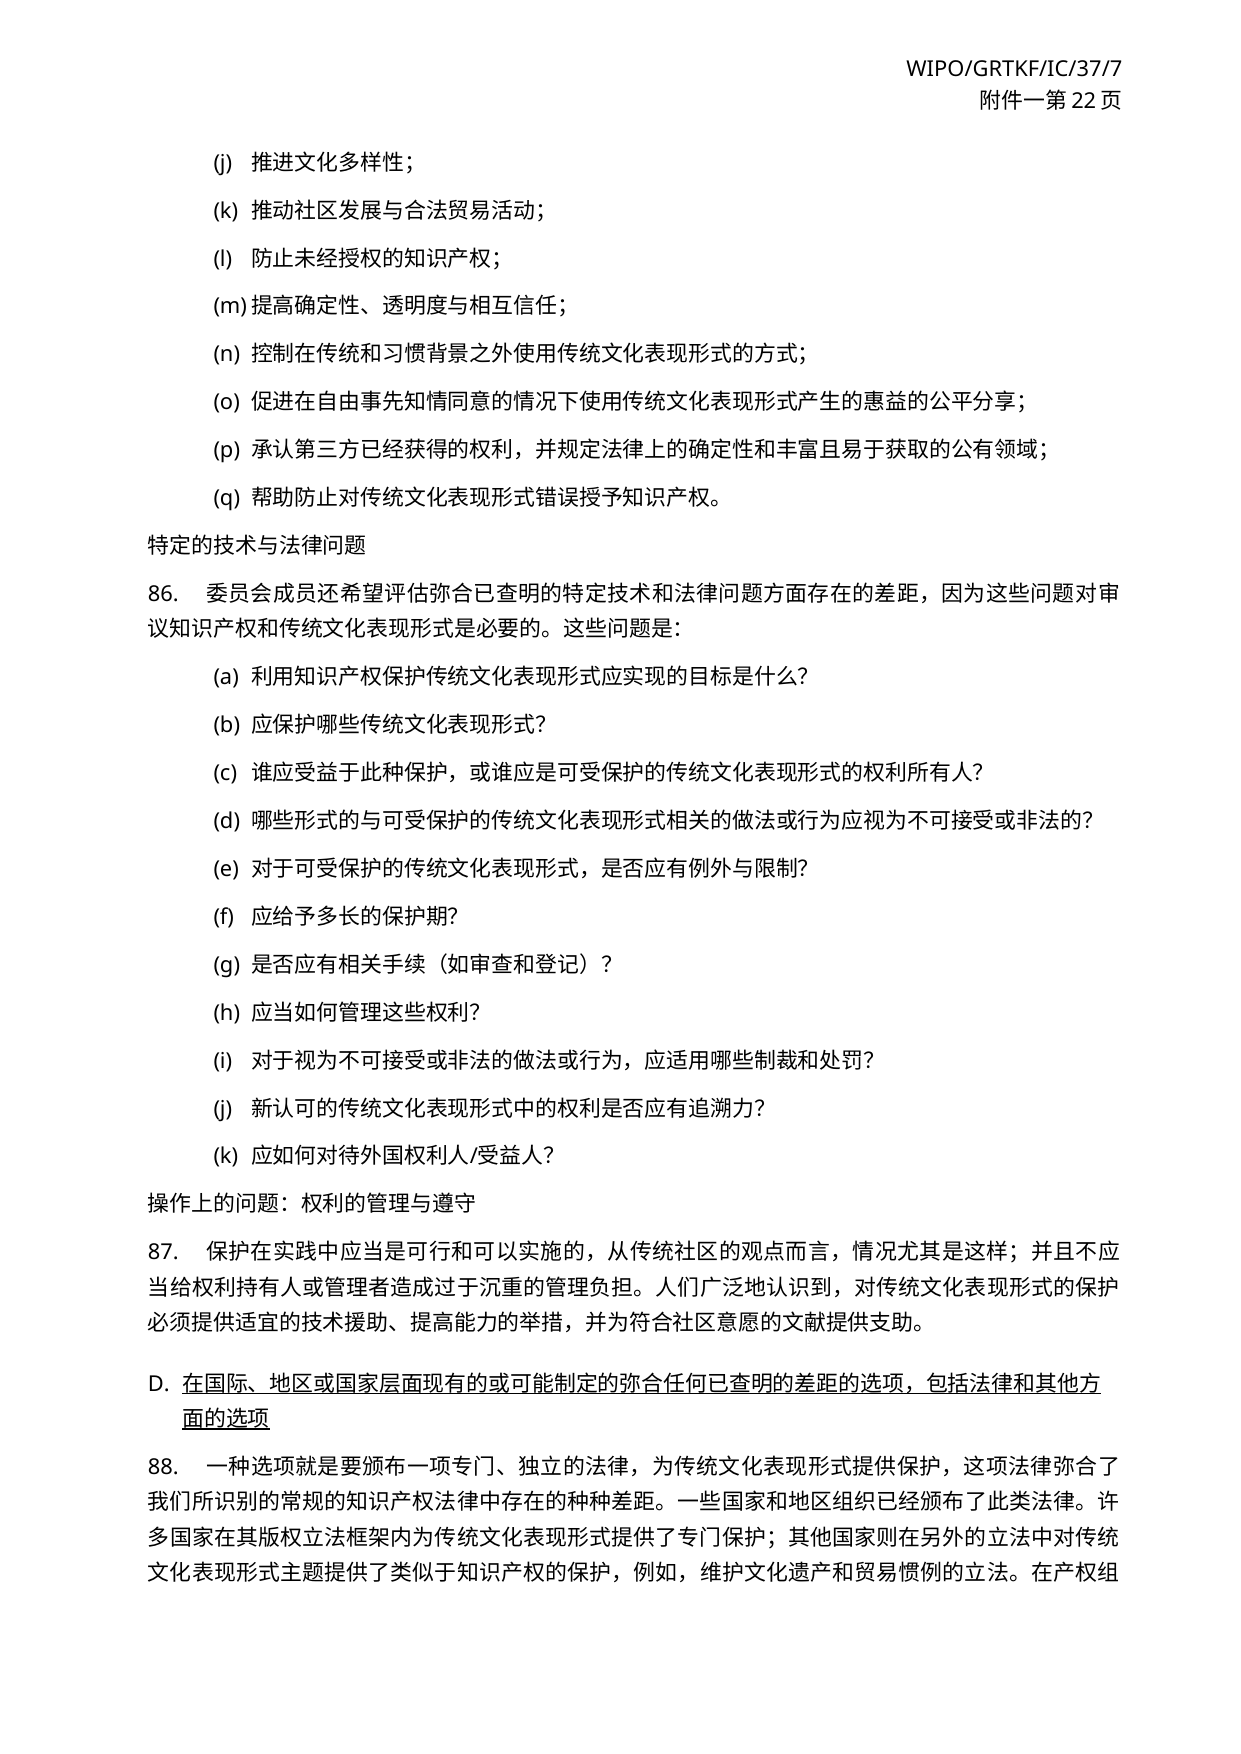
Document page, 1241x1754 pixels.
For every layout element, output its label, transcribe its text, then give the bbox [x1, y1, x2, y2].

list 防止未经授权的知识产权； [213, 237, 1122, 272]
list 应保护哪些传统文化表现形式？ [213, 703, 1122, 739]
list 促进在自由事先知情同意的情况下使用传统文化表现形式产生的惠益的公平分享； [213, 381, 1122, 416]
list 哪些形式的与可受保护的传统文化表现形式相关的做法或行为应视为不可接受或非法的？ [213, 799, 1122, 835]
list 推进文化多样性； [213, 141, 1122, 176]
subtitle D. 在国际、地区或国家层面现有的或可能制定的弥合任何已查明的差距的选项，包括法律和其他方面的选项 [148, 1362, 1122, 1433]
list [148, 1445, 1122, 1587]
list 利用知识产权保护传统文化表现形式应实现的目标是什么？ [213, 656, 1122, 691]
list 提高确定性、透明度与相互信任； [213, 285, 1122, 320]
list 帮助防止对传统文化表现形式错误授予知识产权。 [213, 476, 1122, 512]
list 新认可的传统文化表现形式中的权利是否应有追溯力？ [213, 1087, 1122, 1122]
list 推动社区发展与合法贸易活动； [213, 189, 1122, 224]
list 应当如何管理这些权利？ [213, 991, 1122, 1026]
subtitle 特定的技术与法律问题 [148, 524, 1122, 560]
subtitle 操作上的问题：权利的管理与遵守 [148, 1183, 1122, 1218]
list 是否应有相关手续（如审查和登记）？ [213, 943, 1122, 978]
list 谁应受益于此种保护，或谁应是可受保护的传统文化表现形式的权利所有人？ [213, 751, 1122, 787]
list 控制在传统和习惯背景之外使用传统文化表现形式的方式； [213, 333, 1122, 368]
list 应给予多长的保护期？ [213, 895, 1122, 931]
list 承认第三方已经获得的权利，并规定法律上的确定性和丰富且易于获取的公有领域； [213, 428, 1122, 464]
list 委员会成员还希望评估弥合已查明的特定技术和法律问题方面存在的差距，因为这些问题对审议知识产权和传统文化表现形式是必要的。这些问题是： [148, 572, 1122, 643]
list 应如何对待外国权利人/受益人？ [213, 1135, 1122, 1170]
list 对于视为不可接受或非法的做法或行为，应适用哪些制裁和处罚？ [213, 1039, 1122, 1074]
list 保护在实践中应当是可行和可以实施的，从传统社区的观点而言，情况尤其是这样；并且不应当给权利持有人或管理者造成过于沉重的管理负担。人们广泛地认识到，对传统文化表现形式的保护必须提供适宜的技术援助、提高能力的举措，并为符合社区意愿的文献提供支助。 [148, 1231, 1122, 1337]
list 对于可受保护的传统文化表现形式，是否应有例外与限制？ [213, 847, 1122, 883]
